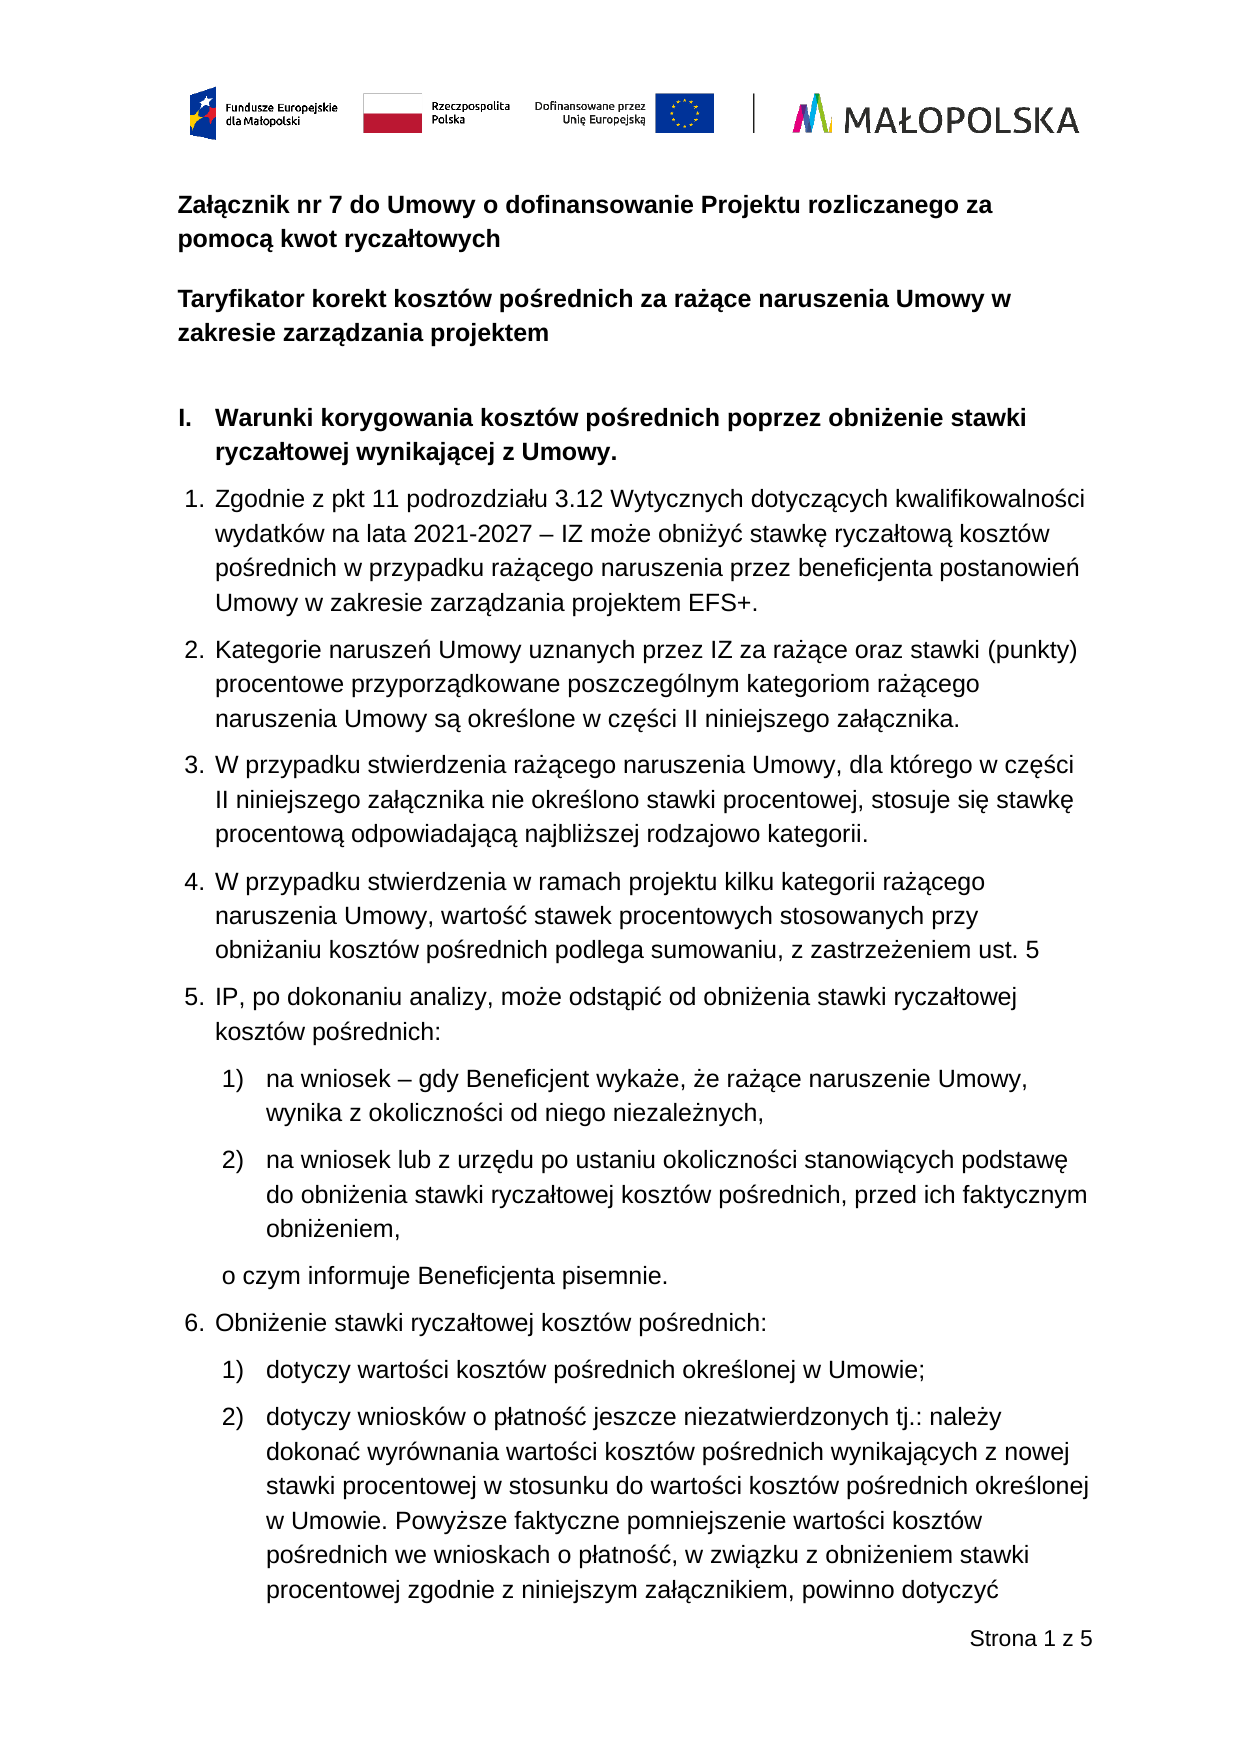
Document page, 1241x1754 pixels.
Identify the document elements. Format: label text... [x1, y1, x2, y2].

list na wniosek lub z urzędu po ustaniu okoliczności stanowiących podstawę do obniżenia stawki ryczałtowej kosztów pośrednich, przed ich faktycznym obniżeniem, [222, 1145, 1093, 1243]
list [222, 1402, 1093, 1603]
text Załącznik nr 7 do Umowy o dofinansowanie Projektu rozliczanego za pomocą kwot ryczałtowych [177, 190, 1093, 253]
subtitle Warunki korygowania kosztów pośrednich poprzez obniżenie stawki ryczałtowej wynikającej z Umowy. [192, 403, 1093, 466]
list Zgodnie z pkt 11 podrozdziału 3.12 Wytycznych dotyczących kwalifikowalności wydatków na lata 2021-2027 – IZ może obniżyć stawkę ryczałtową kosztów pośrednich w przypadku rażącego naruszenia przez beneficjenta postanowień Umowy w zakresie zarządzania projektem EFS+. [184, 484, 1093, 616]
list na wniosek – gdy Beneficjent wykaże, że rażące naruszenie Umowy, wynika z okoliczności od niego niezależnych, [222, 1064, 1093, 1127]
list W przypadku stwierdzenia w ramach projektu kilku kategorii rażącego naruszenia Umowy, wartość stawek procentowych stosowanych przy obniżaniu kosztów pośrednich podlega sumowaniu, z zastrzeżeniem ust. 5 [184, 866, 1093, 964]
list Obniżenie stawki ryczałtowej kosztów pośrednich: [184, 1308, 1093, 1337]
subtitle Taryfikator korekt kosztów pośrednich za rażące naruszenia Umowy w zakresie zarządzania projektem [177, 284, 1093, 347]
list W przypadku stwierdzenia rażącego naruszenia Umowy, dla którego w części II niniejszego załącznika nie określono stawki procentowej, stosuje się stawkę procentową odpowiadającą najbliższej rodzajowo kategorii. [184, 751, 1093, 848]
list IP, po dokonaniu analizy, może odstąpić od obniżenia stawki ryczałtowej kosztów pośrednich: [184, 982, 1093, 1046]
picture [177, 73, 1093, 153]
text o czym informuje Beneficjenta pisemnie. [222, 1261, 1093, 1290]
list Kategorie naruszeń Umowy uznanych przez IZ za rażące oraz stawki (punkty) procentowe przyporządkowane poszczególnym kategoriom rażącego naruszenia Umowy są określone w części II niniejszego załącznika. [184, 634, 1093, 732]
list dotyczy wartości kosztów pośrednich określonej w Umowie; [222, 1355, 1093, 1384]
